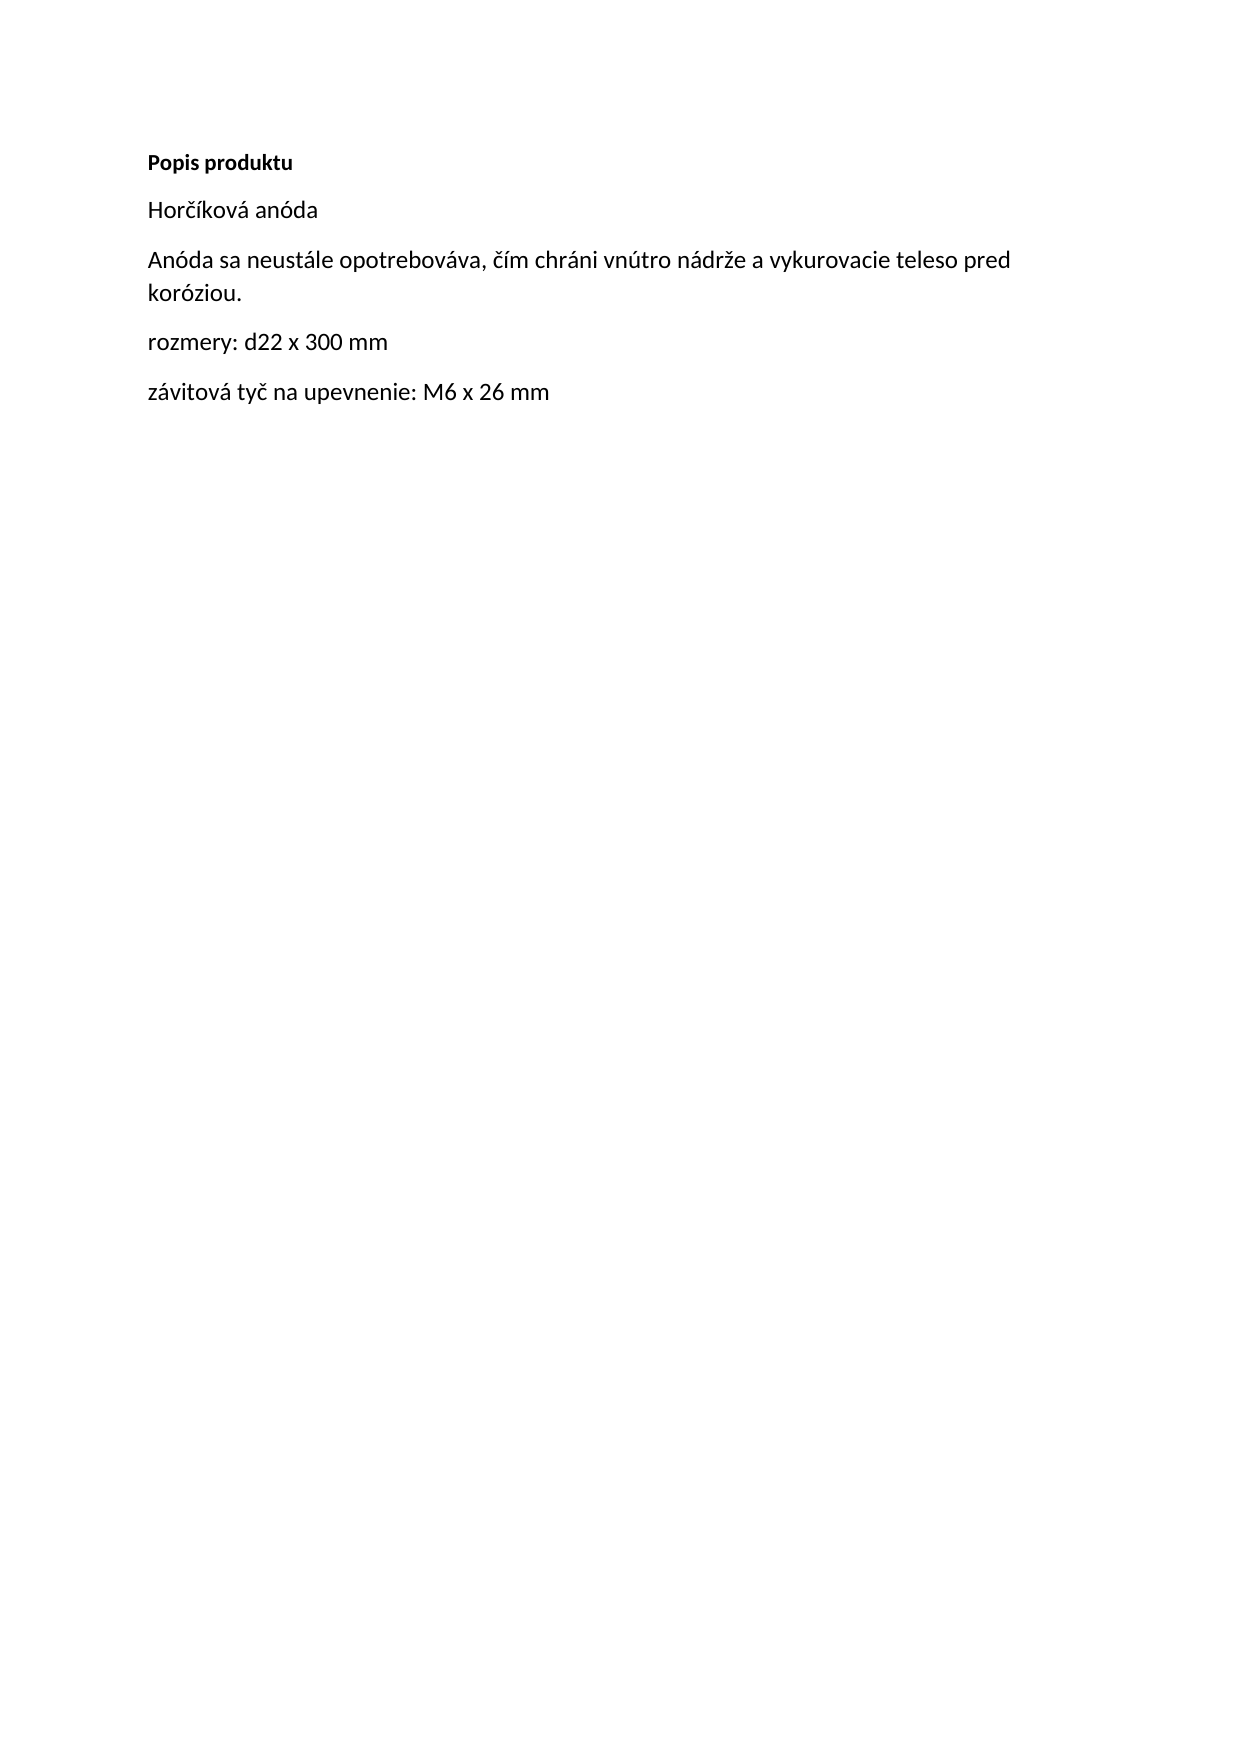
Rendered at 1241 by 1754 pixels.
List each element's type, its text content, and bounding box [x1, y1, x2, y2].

text rozmery: d22 x 300 mm [148, 327, 1093, 357]
text závitová tyč na upevnenie: M6 x 26 mm [148, 376, 1093, 407]
text Horčíková anóda [148, 194, 1093, 225]
text Popis produktu [148, 148, 1093, 176]
text Anóda sa neustále opotrebováva, čím chráni vnútro nádrže a vykurovacie teleso pred koróziou. [148, 244, 1093, 307]
